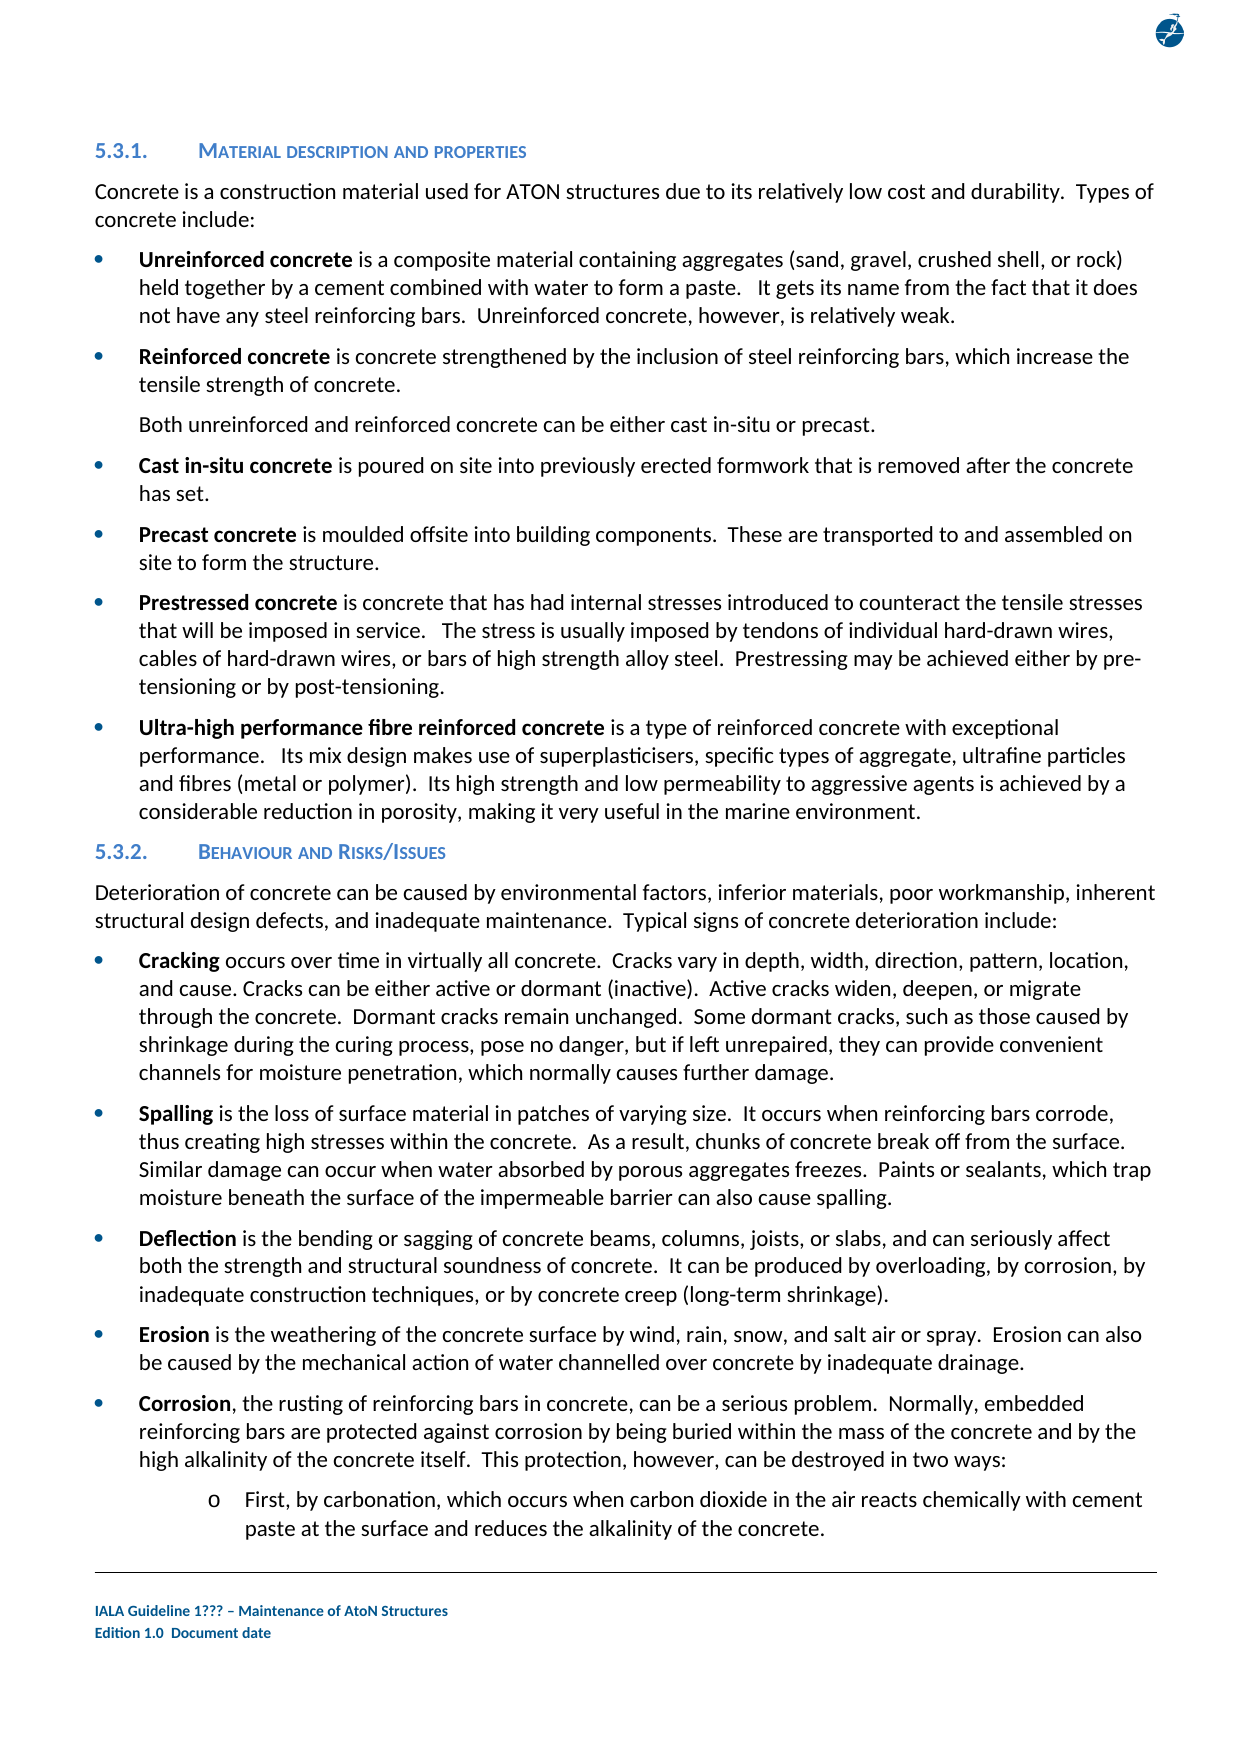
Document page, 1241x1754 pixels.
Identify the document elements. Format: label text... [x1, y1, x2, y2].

list First, by carbonation, which occurs when carbon dioxide in the air reacts chemically with cement paste at the surface and reduces the alkalinity of the concrete. [207, 1485, 1157, 1542]
subtitle Behaviour and Risks/Issues [94, 837, 1157, 865]
text Reinforced concrete is concrete strengthened by the inclusion of steel reinforcing bars, which increase the tensile strength of concrete. [94, 342, 1157, 398]
text Cracking occurs over time in virtually all concrete. Cracks vary in depth, width, direction, pattern, location, and cause. Cracks can be either active or dormant (inactive). Active cracks widen, deepen, or migrate through the concrete. Dormant cracks remain unchanged. Some dormant cracks, such as those caused by shrinkage during the curing process, pose no danger, but if left unrepaired, they can provide convenient channels for moisture penetration, which normally causes further damage. [94, 946, 1157, 1087]
text Concrete is a construction material used for ATON structures due to its relatively low cost and durability. Types of concrete include: [94, 177, 1157, 233]
picture [1124, 0, 1241, 82]
text Deterioration of concrete can be caused by environmental factors, inferior materials, poor workmanship, inherent structural design defects, and inadequate maintenance. Typical signs of concrete deterioration include: [94, 878, 1157, 934]
text Prestressed concrete is concrete that has had internal stresses introduced to counteract the tensile stresses that will be imposed in service. The stress is usually imposed by tendons of individual hard-drawn wires, cables of hard-drawn wires, or bars of high strength alloy steel. Prestressing may be achieved either by pre-tensioning or by post-tensioning. [94, 588, 1157, 700]
subtitle Material description and properties [94, 136, 1157, 164]
text Ultra-high performance fibre reinforced concrete is a type of reinforced concrete with exceptional performance. Its mix design makes use of superplasticisers, specific types of aggregate, ultrafine particles and fibres (metal or polymer). Its high strength and low permeability to aggressive agents is achieved by a considerable reduction in porosity, making it very useful in the marine environment. [94, 713, 1157, 825]
text Cast in-situ concrete is poured on site into previously erected formwork that is removed after the concrete has set. [94, 451, 1157, 507]
text Unreinforced concrete is a composite material containing aggregates (sand, gravel, crushed shell, or rock) held together by a cement combined with water to form a paste. It gets its name from the fact that it does not have any steel reinforcing bars. Unreinforced concrete, however, is relatively weak. [94, 246, 1157, 329]
text Deflection is the bending or sagging of concrete beams, columns, joists, or slabs, and can seriously affect both the strength and structural soundness of concrete. It can be produced by overloading, by corrosion, by inadequate construction techniques, or by concrete creep (long-term shrinkage). [94, 1224, 1157, 1308]
text Precast concrete is moulded offsite into building components. These are transported to and assembled on site to form the structure. [94, 520, 1157, 576]
text Spalling is the loss of surface material in patches of varying size. It occurs when reinforcing bars corrode, thus creating high stresses within the concrete. As a result, chunks of concrete break off from the surface. Similar damage can occur when water absorbed by porous aggregates freezes. Paints or sealants, which trap moisture beneath the surface of the impermeable barrier can also cause spalling. [94, 1099, 1157, 1211]
text Both unreinforced and reinforced concrete can be either cast in-situ or precast. [139, 411, 1157, 439]
text Corrosion, the rusting of reinforcing bars in concrete, can be a serious problem. Normally, embedded reinforcing bars are protected against corrosion by being buried within the mass of the concrete and by the high alkalinity of the concrete itself. This protection, however, can be destroyed in two ways: [94, 1389, 1157, 1473]
text Erosion is the weathering of the concrete surface by wind, rain, snow, and salt air or spray. Erosion can also be caused by the mechanical action of water channelled over concrete by inadequate drainage. [94, 1320, 1157, 1376]
